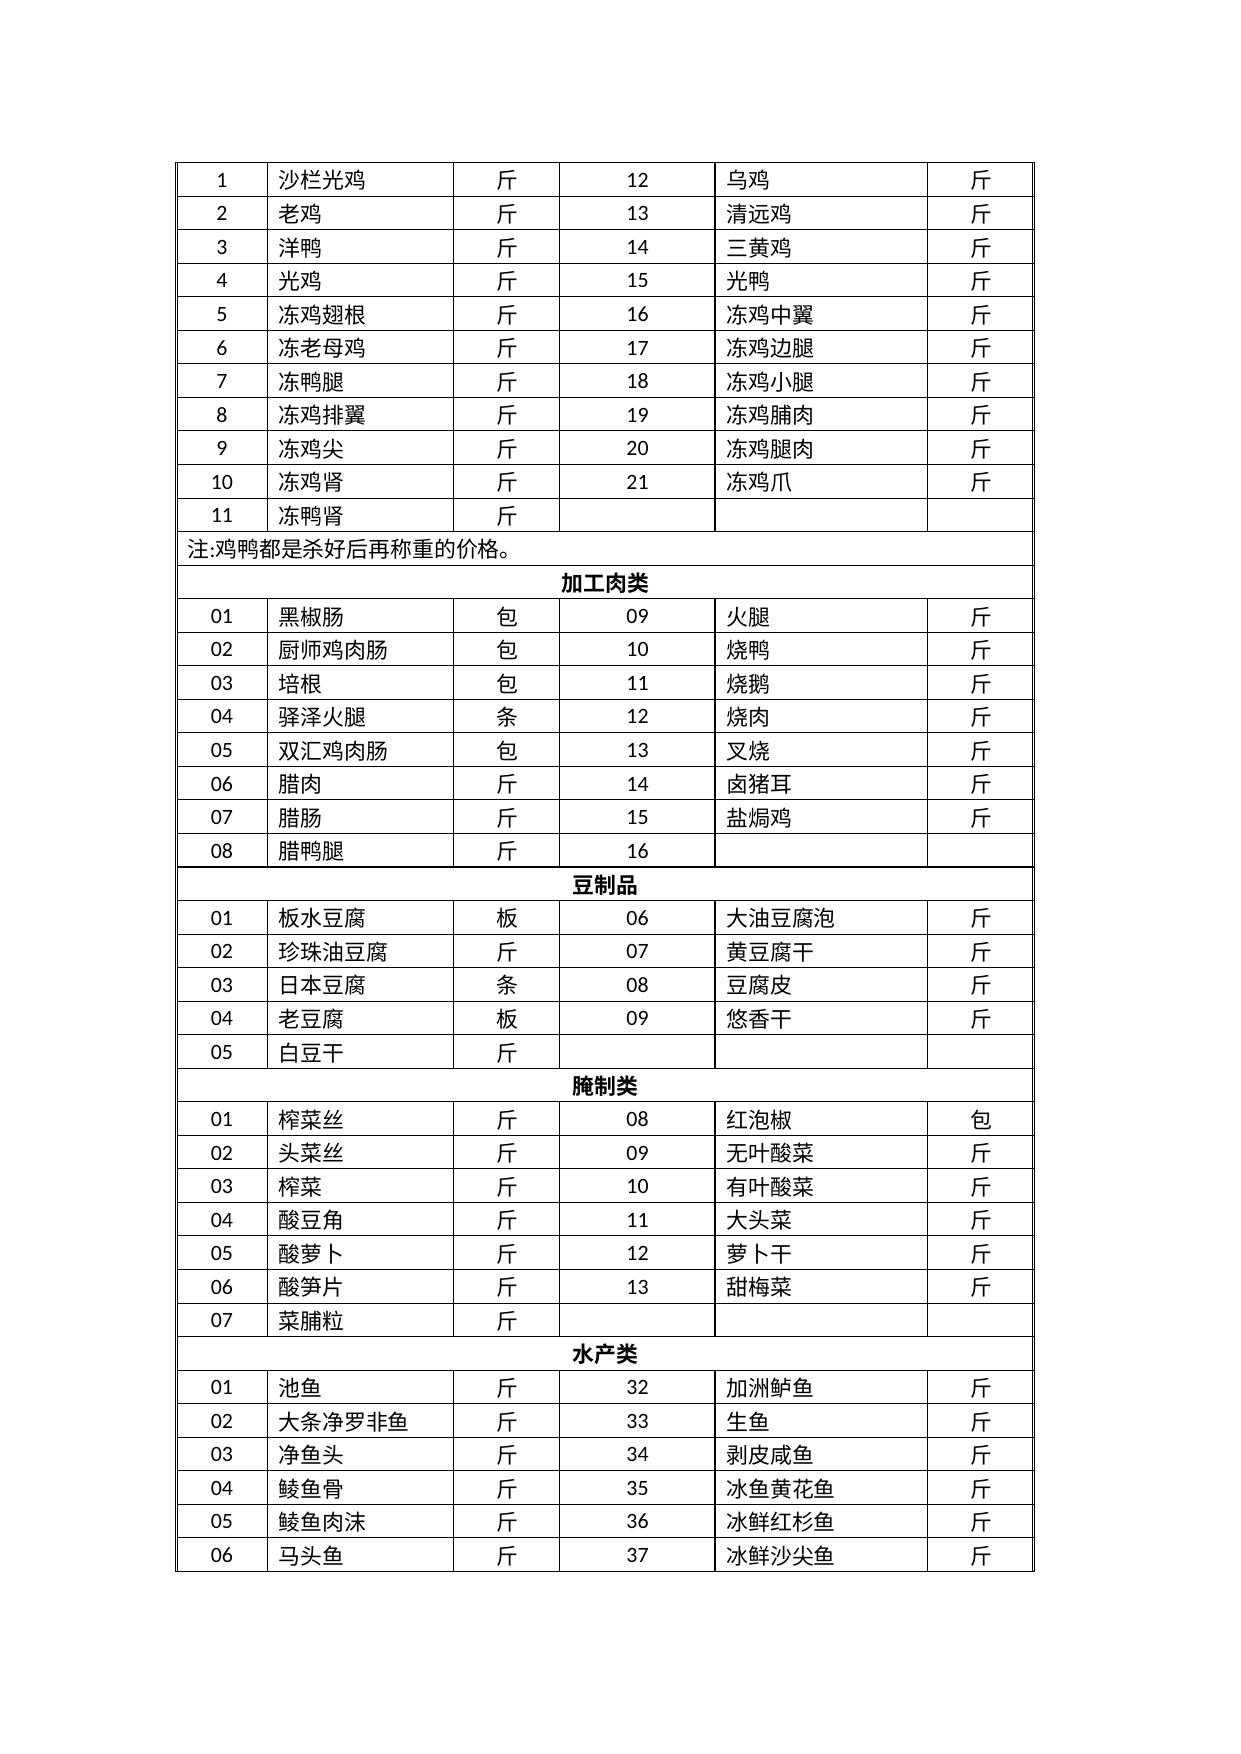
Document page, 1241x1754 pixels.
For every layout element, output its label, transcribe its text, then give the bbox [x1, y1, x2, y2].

table_cell 酸萝卜 [268, 1236, 453, 1269]
table_cell 09 [560, 599, 714, 632]
table_cell 10 [560, 633, 714, 665]
table_cell 大条净罗非鱼 [268, 1404, 453, 1437]
table_cell 08 [560, 968, 714, 1001]
table_cell 1 [178, 163, 267, 196]
table_cell 斤 [928, 331, 1032, 363]
table_cell 8 [178, 398, 267, 430]
table_cell 豆制品 [178, 868, 1032, 900]
table_cell 注:鸡鸭都是杀好后再称重的价格。 [178, 532, 1032, 564]
table_cell 05 [178, 1236, 267, 1269]
table_cell [716, 834, 927, 866]
table_cell 斤 [454, 1102, 559, 1135]
table_cell 乌鸡 [716, 163, 927, 196]
table_cell 32 [560, 1371, 714, 1403]
table_cell 斤 [454, 331, 559, 363]
table_cell 冻鸡排翼 [268, 398, 453, 430]
table_cell 生鱼 [716, 1404, 927, 1437]
table_cell 老鸡 [268, 197, 453, 229]
table_cell 斤 [454, 1270, 559, 1302]
table_cell [560, 499, 714, 531]
table_cell 11 [560, 1203, 714, 1235]
table_cell 05 [178, 1035, 267, 1068]
table_cell 烧鹅 [716, 666, 927, 699]
table_cell 斤 [454, 1203, 559, 1235]
table_cell 火腿 [716, 599, 927, 632]
table_cell 卤猪耳 [716, 767, 927, 799]
table_cell [560, 1304, 714, 1336]
table_cell 双汇鸡肉肠 [268, 733, 453, 766]
table_cell 21 [560, 465, 714, 497]
table_cell 板 [454, 1002, 559, 1034]
table_cell [928, 1304, 1032, 1336]
table_cell 斤 [454, 1304, 559, 1336]
table_cell 03 [178, 968, 267, 1001]
table_cell 冻鸡边腿 [716, 331, 927, 363]
table_cell 10 [560, 1169, 714, 1202]
table_cell 03 [178, 666, 267, 699]
table_cell 无叶酸菜 [716, 1136, 927, 1168]
table_cell 03 [178, 1169, 267, 1202]
table_cell 斤 [928, 1136, 1032, 1168]
table_cell 冻老母鸡 [268, 331, 453, 363]
table_cell 斤 [928, 1438, 1032, 1470]
table_cell [716, 1035, 927, 1068]
table_cell 头菜丝 [268, 1136, 453, 1168]
table_cell 红泡椒 [716, 1102, 927, 1135]
table_cell 斤 [454, 767, 559, 799]
table_cell 加洲鲈鱼 [716, 1371, 927, 1403]
table_cell 16 [560, 834, 714, 866]
table_cell 沙栏光鸡 [268, 163, 453, 196]
table_cell 冻鸡腿肉 [716, 431, 927, 464]
table_cell 斤 [454, 1236, 559, 1269]
table_cell 斤 [928, 1505, 1032, 1537]
table_cell 07 [560, 935, 714, 967]
table_cell 加工肉类 [178, 566, 1032, 598]
table_cell 池鱼 [268, 1371, 453, 1403]
table_cell 驿泽火腿 [268, 700, 453, 732]
table_cell 02 [178, 633, 267, 665]
table_cell 三黄鸡 [716, 230, 927, 263]
table_cell 2 [178, 197, 267, 229]
table_cell [716, 1304, 927, 1336]
table_cell 斤 [928, 398, 1032, 430]
table_cell 烧鸭 [716, 633, 927, 665]
table_cell 13 [560, 1270, 714, 1302]
table_cell 06 [178, 767, 267, 799]
table_cell 清远鸡 [716, 197, 927, 229]
table_cell 13 [560, 197, 714, 229]
table_cell 包 [928, 1102, 1032, 1135]
table_cell 冻鸡爪 [716, 465, 927, 497]
table_cell 36 [560, 1505, 714, 1537]
table_cell 07 [178, 1304, 267, 1336]
table_cell 斤 [454, 431, 559, 464]
table_cell 08 [178, 834, 267, 866]
table_cell 斤 [928, 901, 1032, 933]
table_cell 斤 [454, 1169, 559, 1202]
table_cell 12 [560, 1236, 714, 1269]
table_cell 条 [454, 700, 559, 732]
table_cell 37 [560, 1538, 714, 1571]
table_cell 斤 [928, 364, 1032, 397]
table_cell 鲮鱼骨 [268, 1471, 453, 1504]
table_cell 酸豆角 [268, 1203, 453, 1235]
table_cell 4 [178, 264, 267, 296]
table_cell 培根 [268, 666, 453, 699]
table_cell 斤 [454, 1404, 559, 1437]
table_cell 包 [454, 633, 559, 665]
table_cell [928, 1035, 1032, 1068]
table_cell 老豆腐 [268, 1002, 453, 1034]
table_cell 16 [560, 297, 714, 330]
table_cell 白豆干 [268, 1035, 453, 1068]
table_cell 12 [560, 163, 714, 196]
table_cell 07 [178, 800, 267, 833]
table_cell 19 [560, 398, 714, 430]
table_cell 03 [178, 1438, 267, 1470]
table_cell 条 [454, 968, 559, 1001]
table_cell 9 [178, 431, 267, 464]
table_cell 包 [454, 733, 559, 766]
table_cell 剥皮咸鱼 [716, 1438, 927, 1470]
table_cell 05 [178, 733, 267, 766]
table_cell 34 [560, 1438, 714, 1470]
table_cell 酸笋片 [268, 1270, 453, 1302]
table_cell 冻鸭肾 [268, 499, 453, 531]
table_cell 斤 [454, 499, 559, 531]
table_cell 叉烧 [716, 733, 927, 766]
table_cell 甜梅菜 [716, 1270, 927, 1302]
table_cell 斤 [928, 1371, 1032, 1403]
table_cell [928, 834, 1032, 866]
table_cell 01 [178, 599, 267, 632]
table_cell 斤 [928, 1002, 1032, 1034]
table_cell 斤 [928, 1169, 1032, 1202]
table_cell 5 [178, 297, 267, 330]
table_cell 豆腐皮 [716, 968, 927, 1001]
table_cell 斤 [928, 297, 1032, 330]
table_cell 斤 [454, 398, 559, 430]
table_cell 大头菜 [716, 1203, 927, 1235]
table_cell 15 [560, 264, 714, 296]
table_cell 斤 [454, 1371, 559, 1403]
table_cell 斤 [928, 431, 1032, 464]
table_cell 17 [560, 331, 714, 363]
table_cell 斤 [454, 163, 559, 196]
table_cell 斤 [454, 800, 559, 833]
table_cell 厨师鸡肉肠 [268, 633, 453, 665]
table_cell 06 [178, 1270, 267, 1302]
table_cell 斤 [454, 1035, 559, 1068]
table_cell 黄豆腐干 [716, 935, 927, 967]
table_cell 斤 [454, 465, 559, 497]
table_cell 冰鲜沙尖鱼 [716, 1538, 927, 1571]
table_cell 斤 [454, 197, 559, 229]
table_cell 冻鸭腿 [268, 364, 453, 397]
table_cell 斤 [928, 800, 1032, 833]
table_cell 榨菜 [268, 1169, 453, 1202]
table_cell 01 [178, 1371, 267, 1403]
table_cell 萝卜干 [716, 1236, 927, 1269]
table_cell 斤 [454, 935, 559, 967]
table_cell 有叶酸菜 [716, 1169, 927, 1202]
table_cell 榨菜丝 [268, 1102, 453, 1135]
table_cell 包 [454, 599, 559, 632]
table_cell 斤 [454, 1538, 559, 1571]
table_cell 斤 [454, 264, 559, 296]
table_cell 12 [560, 700, 714, 732]
table_cell 斤 [928, 163, 1032, 196]
table_cell 珍珠油豆腐 [268, 935, 453, 967]
table_cell 05 [178, 1505, 267, 1537]
table_cell 09 [560, 1002, 714, 1034]
table_cell 斤 [454, 834, 559, 866]
table_cell 菜脯粒 [268, 1304, 453, 1336]
table_cell 黑椒肠 [268, 599, 453, 632]
table_cell 腌制类 [178, 1069, 1032, 1101]
table_cell 斤 [928, 633, 1032, 665]
table_cell 冻鸡中翼 [716, 297, 927, 330]
table_cell 冻鸡脯肉 [716, 398, 927, 430]
table_cell 斤 [928, 1538, 1032, 1571]
table_cell 20 [560, 431, 714, 464]
table_cell 04 [178, 1203, 267, 1235]
table_cell 斤 [928, 1404, 1032, 1437]
table_cell 斤 [928, 1203, 1032, 1235]
table_cell 盐焗鸡 [716, 800, 927, 833]
table_cell 35 [560, 1471, 714, 1504]
table_cell 7 [178, 364, 267, 397]
table_cell 14 [560, 767, 714, 799]
table_cell 01 [178, 1102, 267, 1135]
table_cell 马头鱼 [268, 1538, 453, 1571]
table_cell 冻鸡翅根 [268, 297, 453, 330]
table_cell 斤 [928, 230, 1032, 263]
table_cell 06 [560, 901, 714, 933]
table_cell 09 [560, 1136, 714, 1168]
table_cell 冻鸡小腿 [716, 364, 927, 397]
table_cell 腊肉 [268, 767, 453, 799]
table_cell 斤 [454, 230, 559, 263]
table_cell 斤 [928, 264, 1032, 296]
table_cell 包 [454, 666, 559, 699]
table_cell 33 [560, 1404, 714, 1437]
table_cell 净鱼头 [268, 1438, 453, 1470]
table_cell 水产类 [178, 1337, 1032, 1369]
table_cell 14 [560, 230, 714, 263]
table_cell 光鸡 [268, 264, 453, 296]
table_cell 斤 [454, 1505, 559, 1537]
table_cell 02 [178, 935, 267, 967]
table_cell 斤 [928, 767, 1032, 799]
table_cell 斤 [928, 197, 1032, 229]
table_cell 02 [178, 1404, 267, 1437]
table_cell [928, 499, 1032, 531]
table_cell 光鸭 [716, 264, 927, 296]
table_cell 斤 [928, 733, 1032, 766]
table_cell [560, 1035, 714, 1068]
table_cell 大油豆腐泡 [716, 901, 927, 933]
table_cell 斤 [454, 364, 559, 397]
table_cell [716, 499, 927, 531]
table_cell 腊肠 [268, 800, 453, 833]
table_cell 冰鱼黄花鱼 [716, 1471, 927, 1504]
table_cell 斤 [928, 1471, 1032, 1504]
table_cell 斤 [928, 968, 1032, 1001]
table_cell 冻鸡尖 [268, 431, 453, 464]
table_cell 08 [560, 1102, 714, 1135]
table_cell 18 [560, 364, 714, 397]
table_cell 斤 [928, 666, 1032, 699]
table_cell 6 [178, 331, 267, 363]
table_cell 11 [560, 666, 714, 699]
table_cell 3 [178, 230, 267, 263]
table_cell 11 [178, 499, 267, 531]
table_cell 板水豆腐 [268, 901, 453, 933]
table_cell 斤 [454, 1136, 559, 1168]
table_cell 02 [178, 1136, 267, 1168]
table_cell 斤 [928, 465, 1032, 497]
table_cell 04 [178, 700, 267, 732]
table_cell 斤 [454, 297, 559, 330]
table_cell 斤 [928, 599, 1032, 632]
table_cell 13 [560, 733, 714, 766]
table_cell 悠香干 [716, 1002, 927, 1034]
table_cell 15 [560, 800, 714, 833]
table_cell 斤 [928, 1270, 1032, 1302]
table_cell 斤 [454, 1471, 559, 1504]
table_cell 日本豆腐 [268, 968, 453, 1001]
table_cell 冻鸡肾 [268, 465, 453, 497]
table_cell 斤 [928, 1236, 1032, 1269]
table_cell 鲮鱼肉沫 [268, 1505, 453, 1537]
table_cell 斤 [454, 1438, 559, 1470]
table_cell 04 [178, 1471, 267, 1504]
table_cell 06 [178, 1538, 267, 1571]
table_cell 腊鸭腿 [268, 834, 453, 866]
table_cell 烧肉 [716, 700, 927, 732]
table_cell 斤 [928, 935, 1032, 967]
table_cell 冰鲜红杉鱼 [716, 1505, 927, 1537]
table_cell 板 [454, 901, 559, 933]
table_cell 01 [178, 901, 267, 933]
table_cell 斤 [928, 700, 1032, 732]
table_cell 04 [178, 1002, 267, 1034]
table_cell 洋鸭 [268, 230, 453, 263]
table_cell 10 [178, 465, 267, 497]
